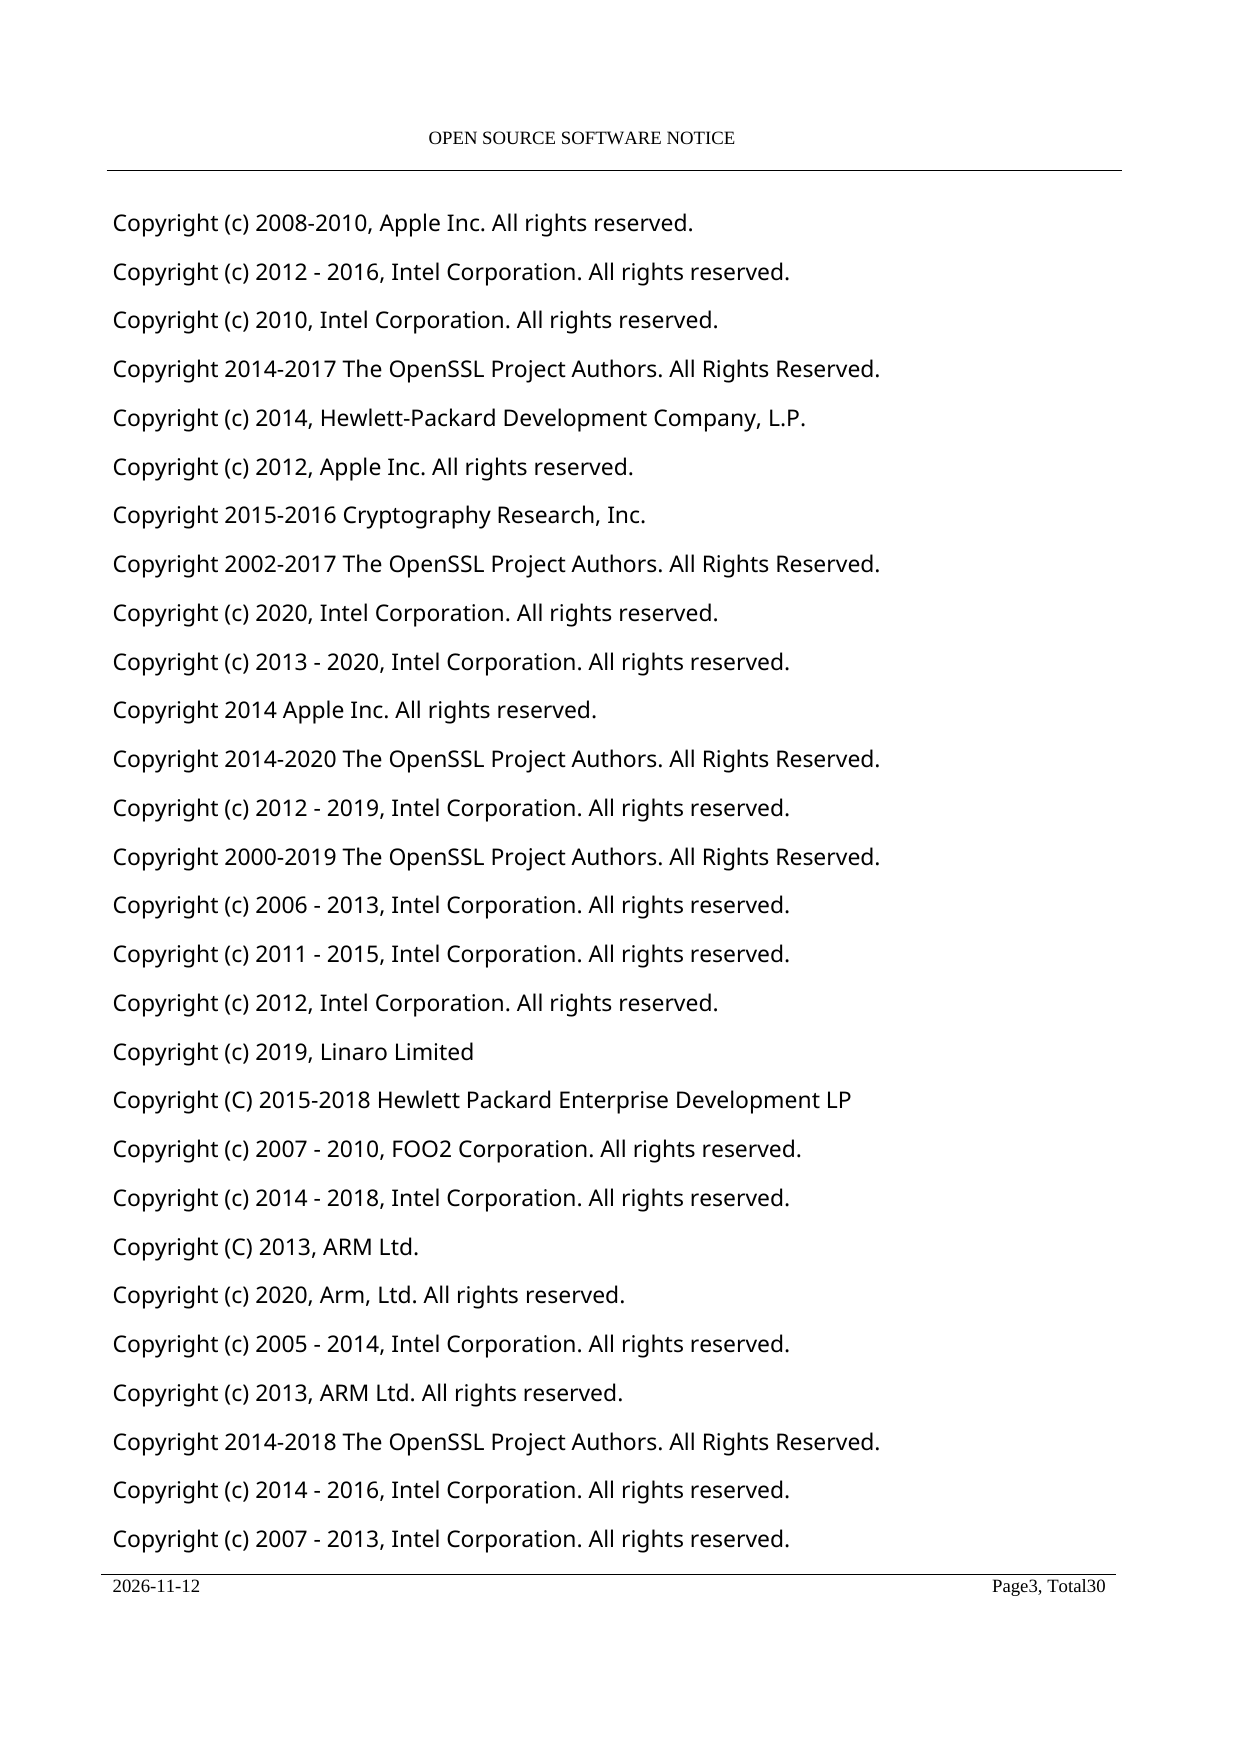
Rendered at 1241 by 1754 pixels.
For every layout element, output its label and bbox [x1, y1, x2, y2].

text [112, 206, 1128, 1555]
